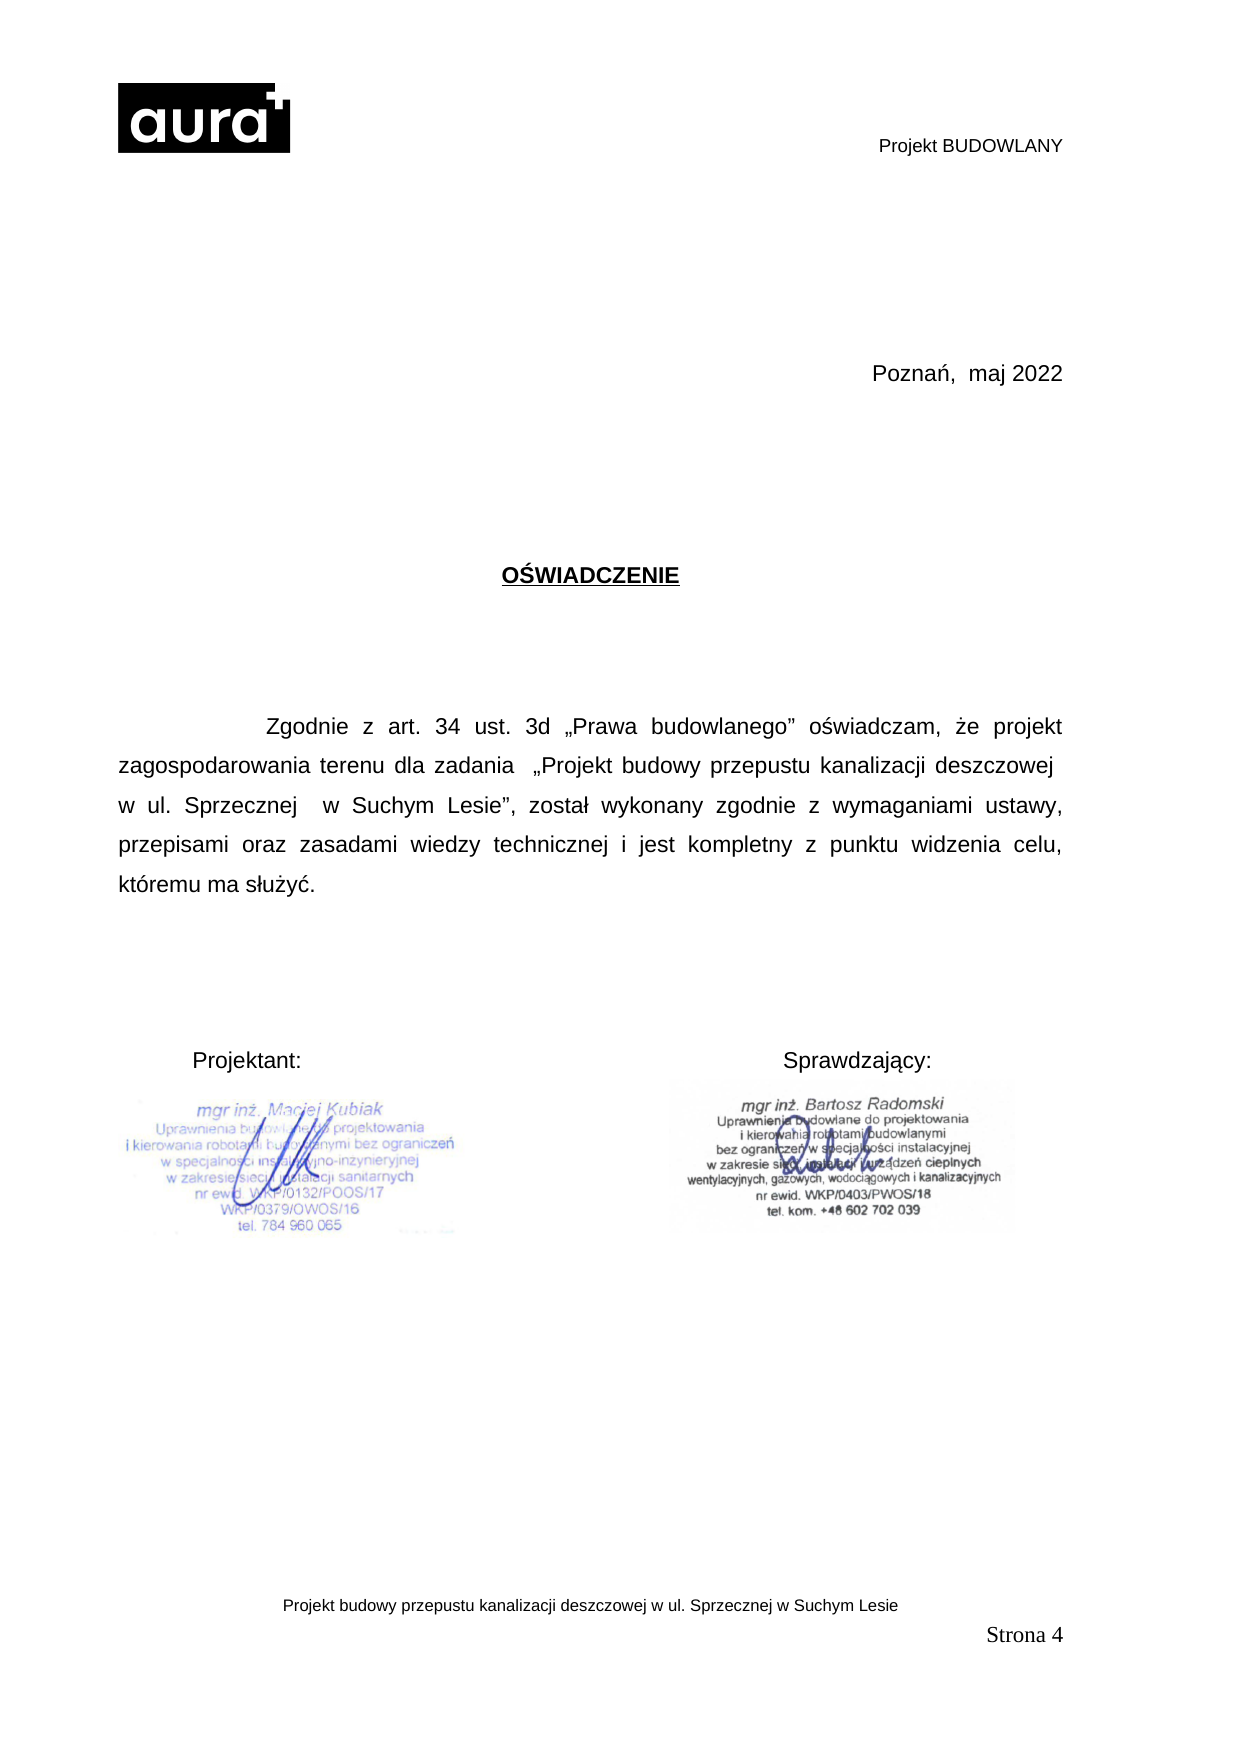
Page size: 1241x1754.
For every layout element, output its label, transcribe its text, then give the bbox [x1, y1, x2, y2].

picture [118, 1092, 469, 1252]
picture [118, 83, 290, 153]
text Poznań, maj 2022 [118, 360, 1063, 386]
text Zgodnie z art. 34 ust. 3d „Prawa budowlanego” oświadczam, że projekt zagospodarowania terenu dla zadania „Projekt budowy przepustu kanalizacji deszczowej w ul. Sprzecznej w Suchym Lesie”, został wykonany zgodnie z wymaganiami ustawy, przepisami oraz zasadami wiedzy technicznej i jest kompletny z punktu widzenia celu, któremu ma służyć. [118, 713, 1063, 897]
text Projektant: Sprawdzający: [118, 1047, 1063, 1073]
picture [668, 1079, 1016, 1233]
text OŚWIADCZENIE [118, 562, 1063, 588]
